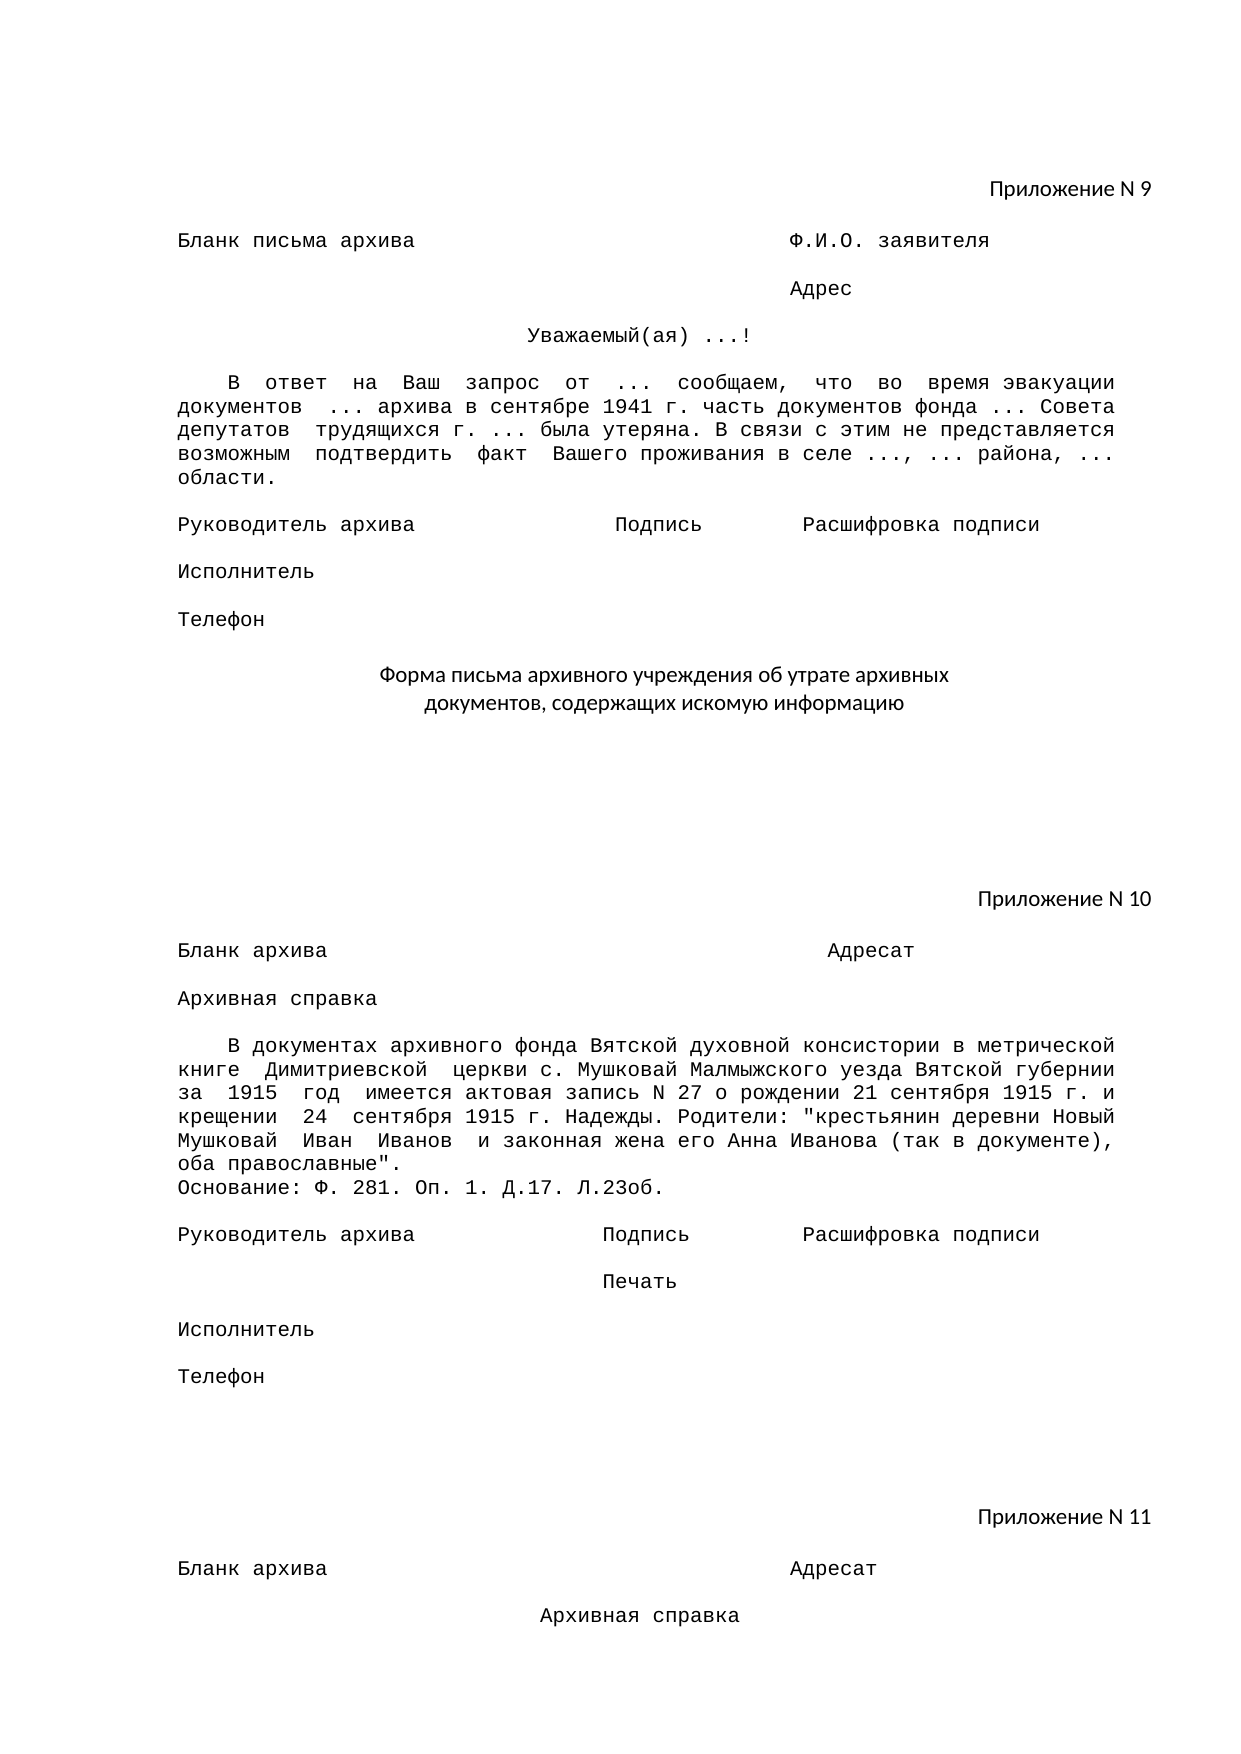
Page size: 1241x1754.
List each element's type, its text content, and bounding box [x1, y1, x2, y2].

text Печать [177, 1271, 1152, 1295]
text Бланк архива Адресат [177, 1558, 1152, 1581]
text Основание: Ф. 281. Оп. 1. Д.17. Л.23об. [177, 1177, 1152, 1201]
text Исполнитель [177, 561, 1152, 585]
text документов, содержащих искомую информацию [177, 688, 1152, 716]
text оба православные". [177, 1153, 1152, 1177]
text Телефон [177, 1366, 1152, 1390]
text крещении 24 сентября 1915 г. Надежды. Родители: "крестьянин деревни Новый [177, 1106, 1152, 1129]
text Архивная справка [177, 1605, 1152, 1629]
text Форма письма архивного учреждения об утрате архивных [177, 660, 1152, 688]
text Руководитель архива Подпись Расшифровка подписи [177, 514, 1152, 538]
text Исполнитель [177, 1319, 1152, 1342]
text Уважаемый(ая) ...! [177, 325, 1152, 348]
text Приложение N 9 [177, 174, 1152, 202]
text Приложение N 11 [177, 1502, 1152, 1530]
text документов ... архива в сентябре 1941 г. часть документов фонда ... Совета [177, 396, 1152, 419]
text Бланк архива Адресат [177, 940, 1152, 964]
text Телефон [177, 608, 1152, 632]
text области. [177, 467, 1152, 490]
text Приложение N 10 [177, 884, 1152, 912]
text возможным подтвердить факт Вашего проживания в селе ..., ... района, ... [177, 443, 1152, 467]
text за 1915 год имеется актовая запись N 27 о рождении 21 сентября 1915 г. и [177, 1082, 1152, 1106]
text В документах архивного фонда Вятской духовной консистории в метрической [177, 1035, 1152, 1059]
text Архивная справка [177, 988, 1152, 1011]
text В ответ на Ваш запрос от ... сообщаем, что во время эвакуации [177, 372, 1152, 396]
text Адрес [177, 277, 1152, 301]
text депутатов трудящихся г. ... была утеряна. В связи с этим не представляется [177, 419, 1152, 443]
text Бланк письма архива Ф.И.О. заявителя [177, 230, 1152, 254]
text Мушковай Иван Иванов и законная жена его Анна Иванова (так в документе), [177, 1129, 1152, 1153]
text книге Димитриевской церкви с. Мушковай Малмыжского уезда Вятской губернии [177, 1059, 1152, 1082]
text Руководитель архива Подпись Расшифровка подписи [177, 1224, 1152, 1248]
